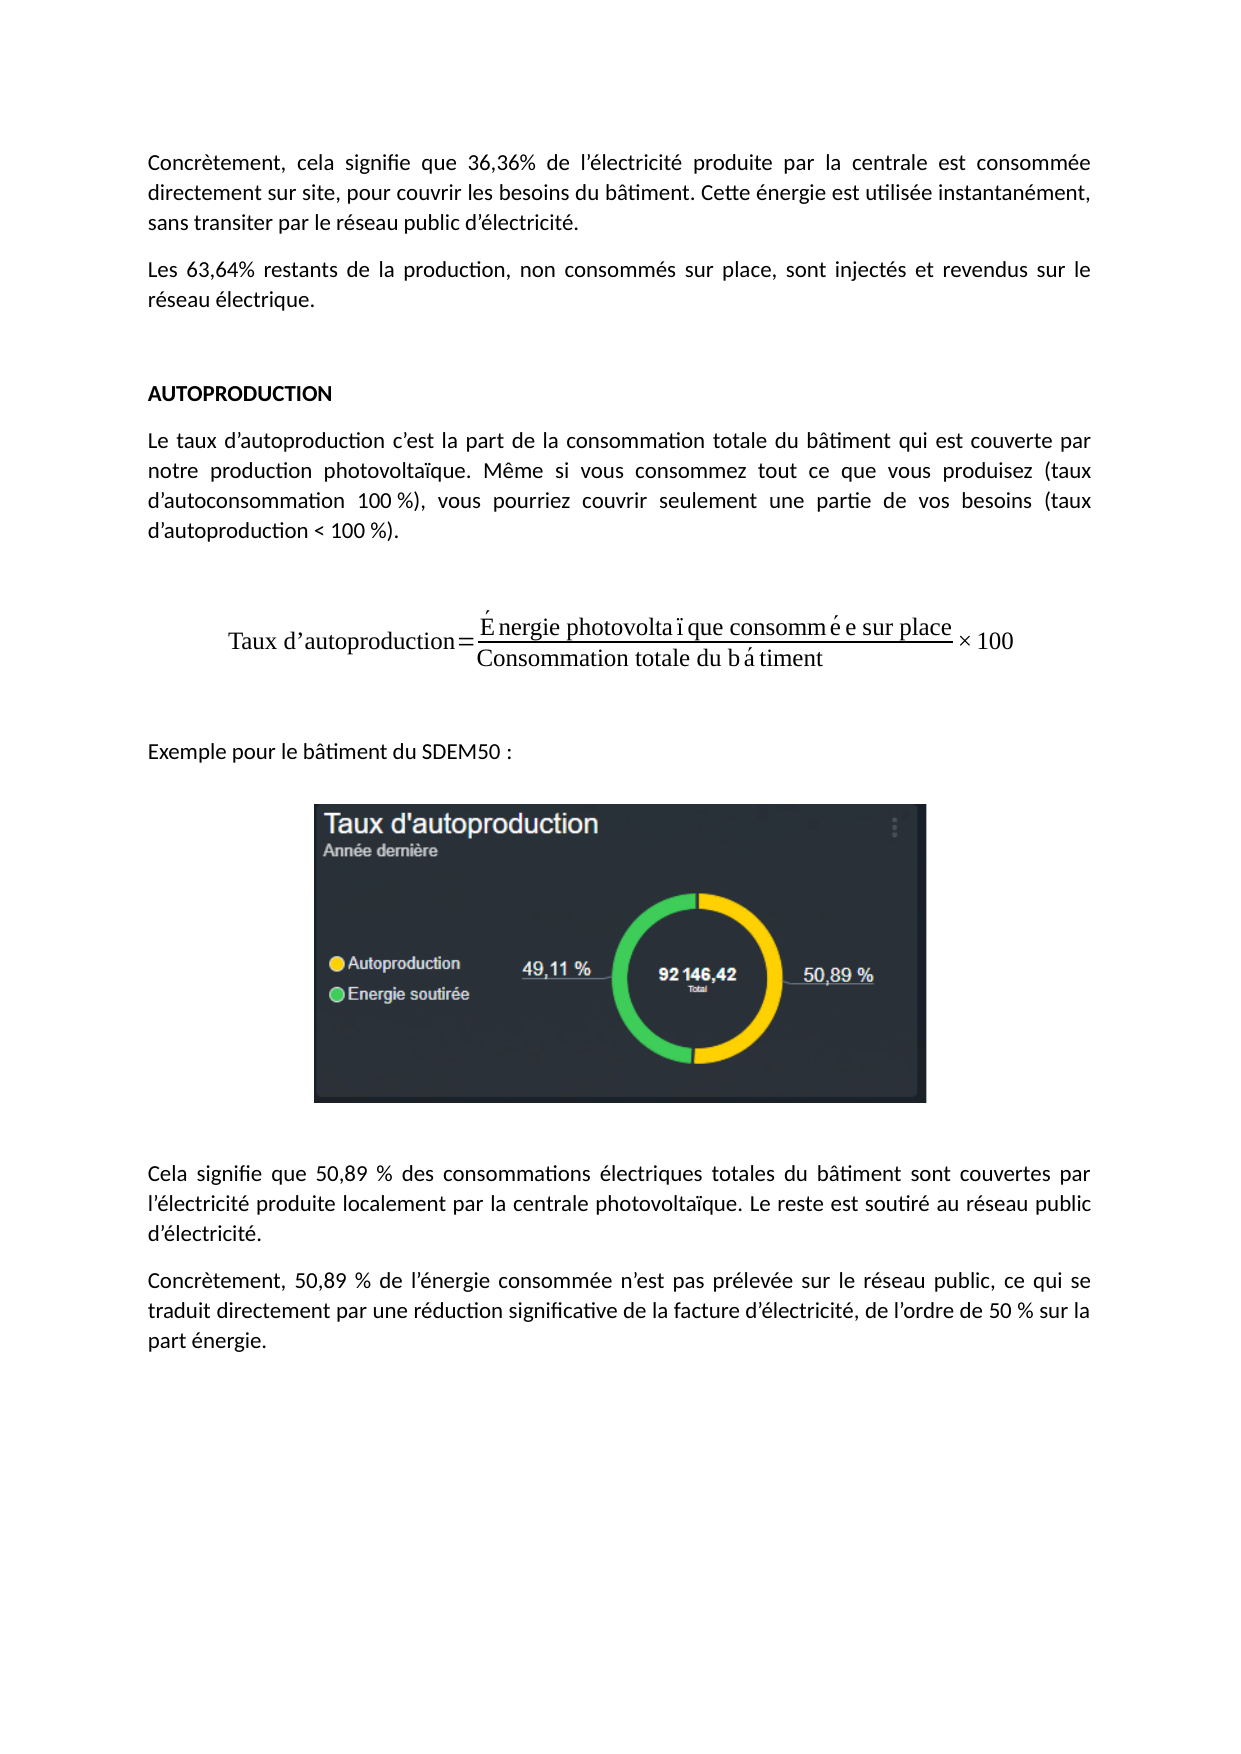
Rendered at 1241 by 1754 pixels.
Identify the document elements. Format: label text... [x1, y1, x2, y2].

text Concrètement, cela signifie que 36,36% de l’électricité produite par la centrale est consommée directement sur site, pour couvrir les besoins du bâtiment. Cette énergie est utilisée instantanément, sans transiter par le réseau public d’électricité. [148, 148, 1093, 236]
text Exemple pour le bâtiment du SDEM50 : [148, 737, 1093, 765]
text AUTOPRODUCTION [148, 379, 1093, 407]
text Le taux d’autoproduction c’est la part de la consommation totale du bâtiment qui est couverte par notre production photovoltaïque. Même si vous consommez tout ce que vous produisez (taux d’autoconsommation 100 %), vous pourriez couvrir seulement une partie de vos besoins (taux d’autoproduction < 100 %). [148, 426, 1093, 544]
text Les 63,64% restants de la production, non consommés sur place, sont injectés et revendus sur le réseau électrique. [148, 255, 1093, 313]
text Cela signifie que 50,89 % des consommations électriques totales du bâtiment sont couvertes par l’électricité produite localement par la centrale photovoltaïque. Le reste est soutiré au réseau public d’électricité. [148, 1159, 1093, 1247]
text Concrètement, 50,89 % de l’énergie consommée n’est pas prélevée sur le réseau public, ce qui se traduit directement par une réduction significative de la facture d’électricité, de l’ordre de 50 % sur la part énergie. [148, 1266, 1093, 1354]
picture [314, 804, 927, 1103]
